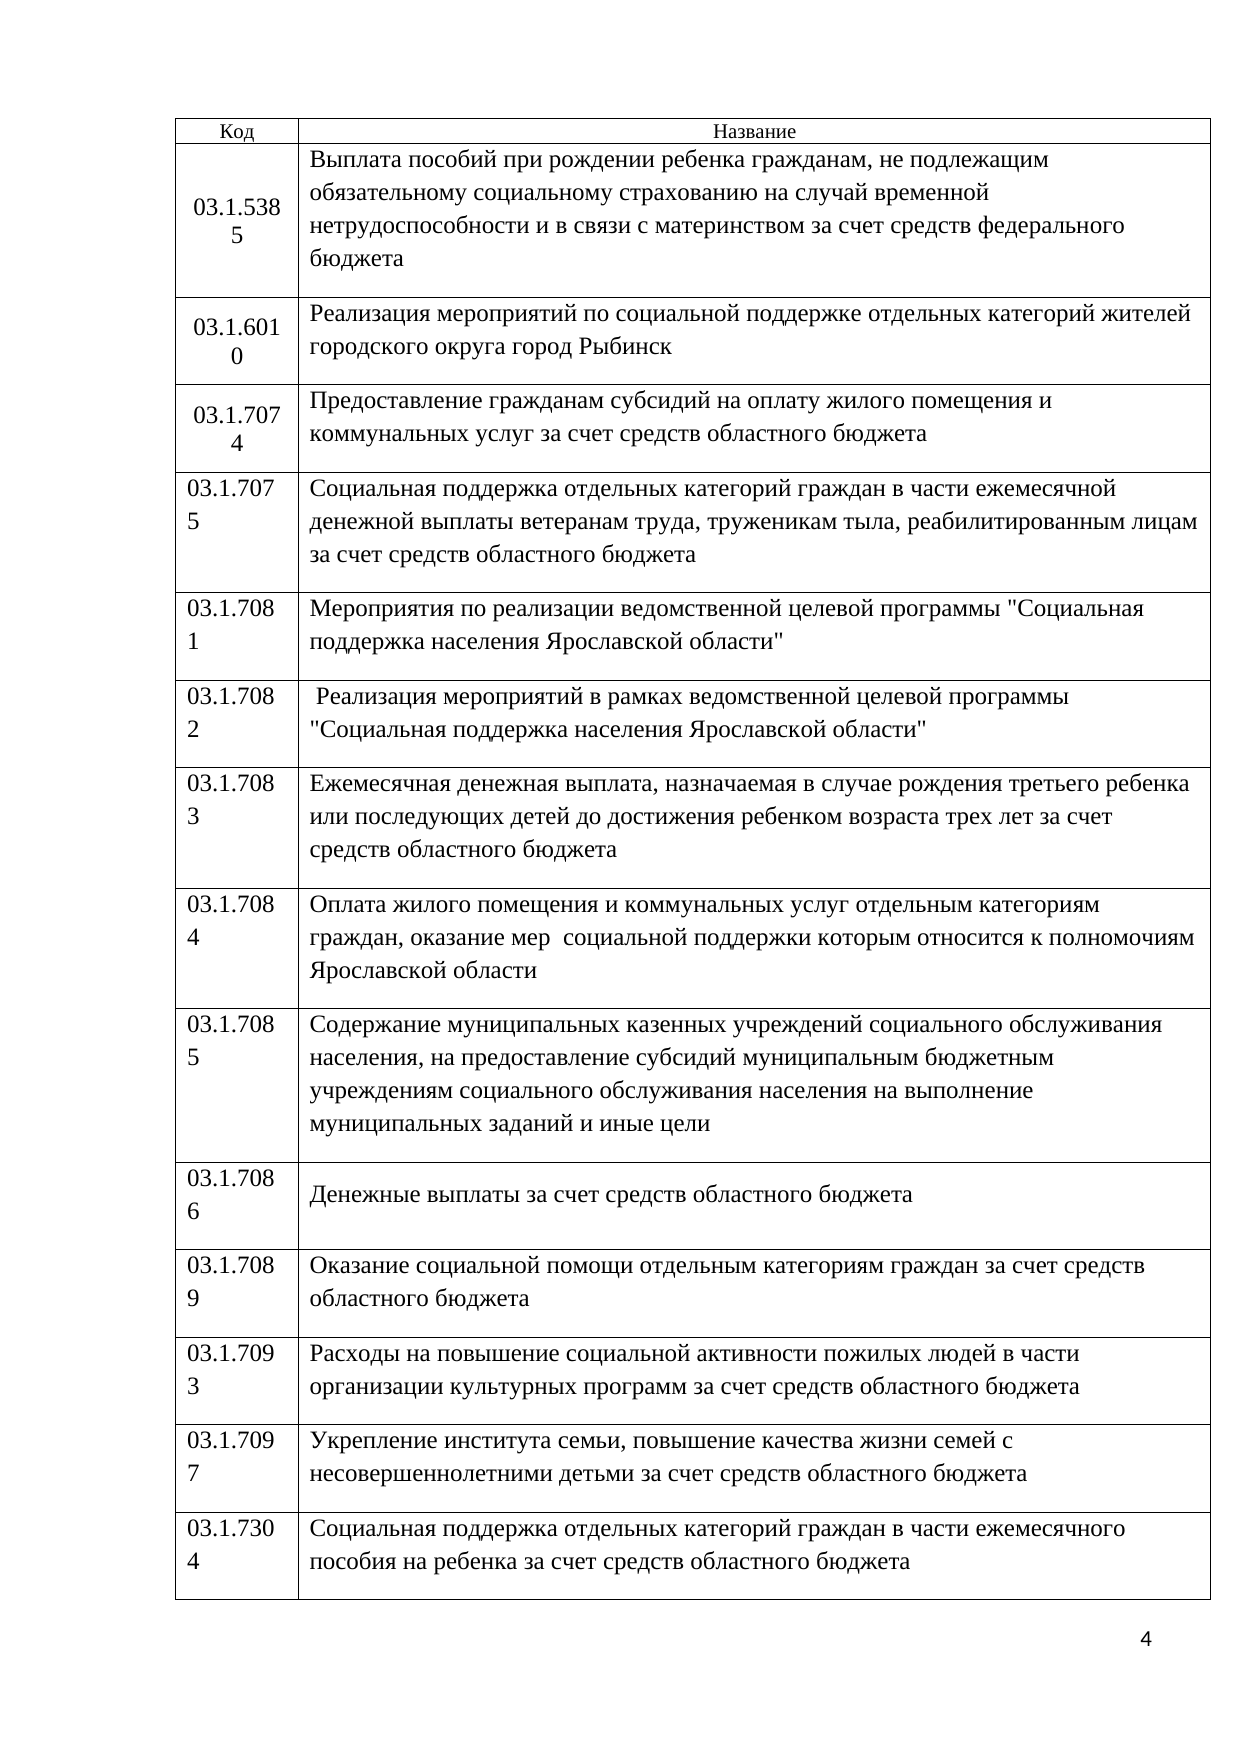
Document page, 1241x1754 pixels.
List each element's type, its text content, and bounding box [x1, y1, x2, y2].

table_cell 03.1.7089 [176, 1250, 298, 1337]
table_cell 03.1.7084 [176, 889, 298, 1008]
table_cell 03.1.7074 [176, 385, 298, 472]
table_cell 03.1.7097 [176, 1425, 298, 1512]
table_cell 03.1.5385 [176, 144, 298, 297]
table_cell 03.1.6010 [176, 298, 298, 384]
table_cell Социальная поддержка отдельных категорий граждан в части ежемесячной денежной выплаты ветеранам труда, труженикам тыла, реабилитированным лицам за счет средств областного бюджета [299, 473, 1210, 592]
table_cell 03.1.7083 [176, 768, 298, 888]
table_cell Социальная поддержка отдельных категорий граждан в части ежемесячного пособия на ребенка за счет средств областного бюджета [299, 1513, 1210, 1599]
table_cell Денежные выплаты за счет средств областного бюджета [299, 1163, 1210, 1249]
table_cell Укрепление института семьи, повышение качества жизни семей с несовершеннолетними детьми за счет средств областного бюджета [299, 1425, 1210, 1512]
table_cell 03.1.7304 [176, 1513, 298, 1599]
table_cell Реализация мероприятий по социальной поддержке отдельных категорий жителей городского округа город Рыбинск [299, 298, 1210, 384]
table_cell 03.1.7093 [176, 1338, 298, 1424]
table_header Код [176, 119, 298, 143]
table_cell 03.1.7081 [176, 593, 298, 680]
table_cell Реализация мероприятий в рамках ведомственной целевой программы "Социальная поддержка населения Ярославской области" [299, 681, 1210, 767]
table_cell Выплата пособий при рождении ребенка гражданам, не подлежащим обязательному социальному страхованию на случай временной нетрудоспособности и в связи с материнством за счет средств федерального бюджета [299, 144, 1210, 297]
table_cell Ежемесячная денежная выплата, назначаемая в случае рождения третьего ребенка или последующих детей до достижения ребенком возраста трех лет за счет средств областного бюджета [299, 768, 1210, 888]
table_cell Содержание муниципальных казенных учреждений социального обслуживания населения, на предоставление субсидий муниципальным бюджетным учреждениям социального обслуживания населения на выполнение муниципальных заданий и иные цели [299, 1009, 1210, 1162]
table_cell 03.1.7082 [176, 681, 298, 767]
table_cell 03.1.7075 [176, 473, 298, 592]
table_cell Оплата жилого помещения и коммунальных услуг отдельным категориям граждан, оказание мер социальной поддержки которым относится к полномочиям Ярославской области [299, 889, 1210, 1008]
table_cell Оказание социальной помощи отдельным категориям граждан за счет средств областного бюджета [299, 1250, 1210, 1337]
table_cell Мероприятия по реализации ведомственной целевой программы "Социальная поддержка населения Ярославской области" [299, 593, 1210, 680]
table_cell 03.1.7086 [176, 1163, 298, 1249]
table_header Название [299, 119, 1210, 143]
table_cell 03.1.7085 [176, 1009, 298, 1162]
table_cell Расходы на повышение социальной активности пожилых людей в части организации культурных программ за счет средств областного бюджета [299, 1338, 1210, 1424]
table_cell Предоставление гражданам субсидий на оплату жилого помещения и коммунальных услуг за счет средств областного бюджета [299, 385, 1210, 472]
